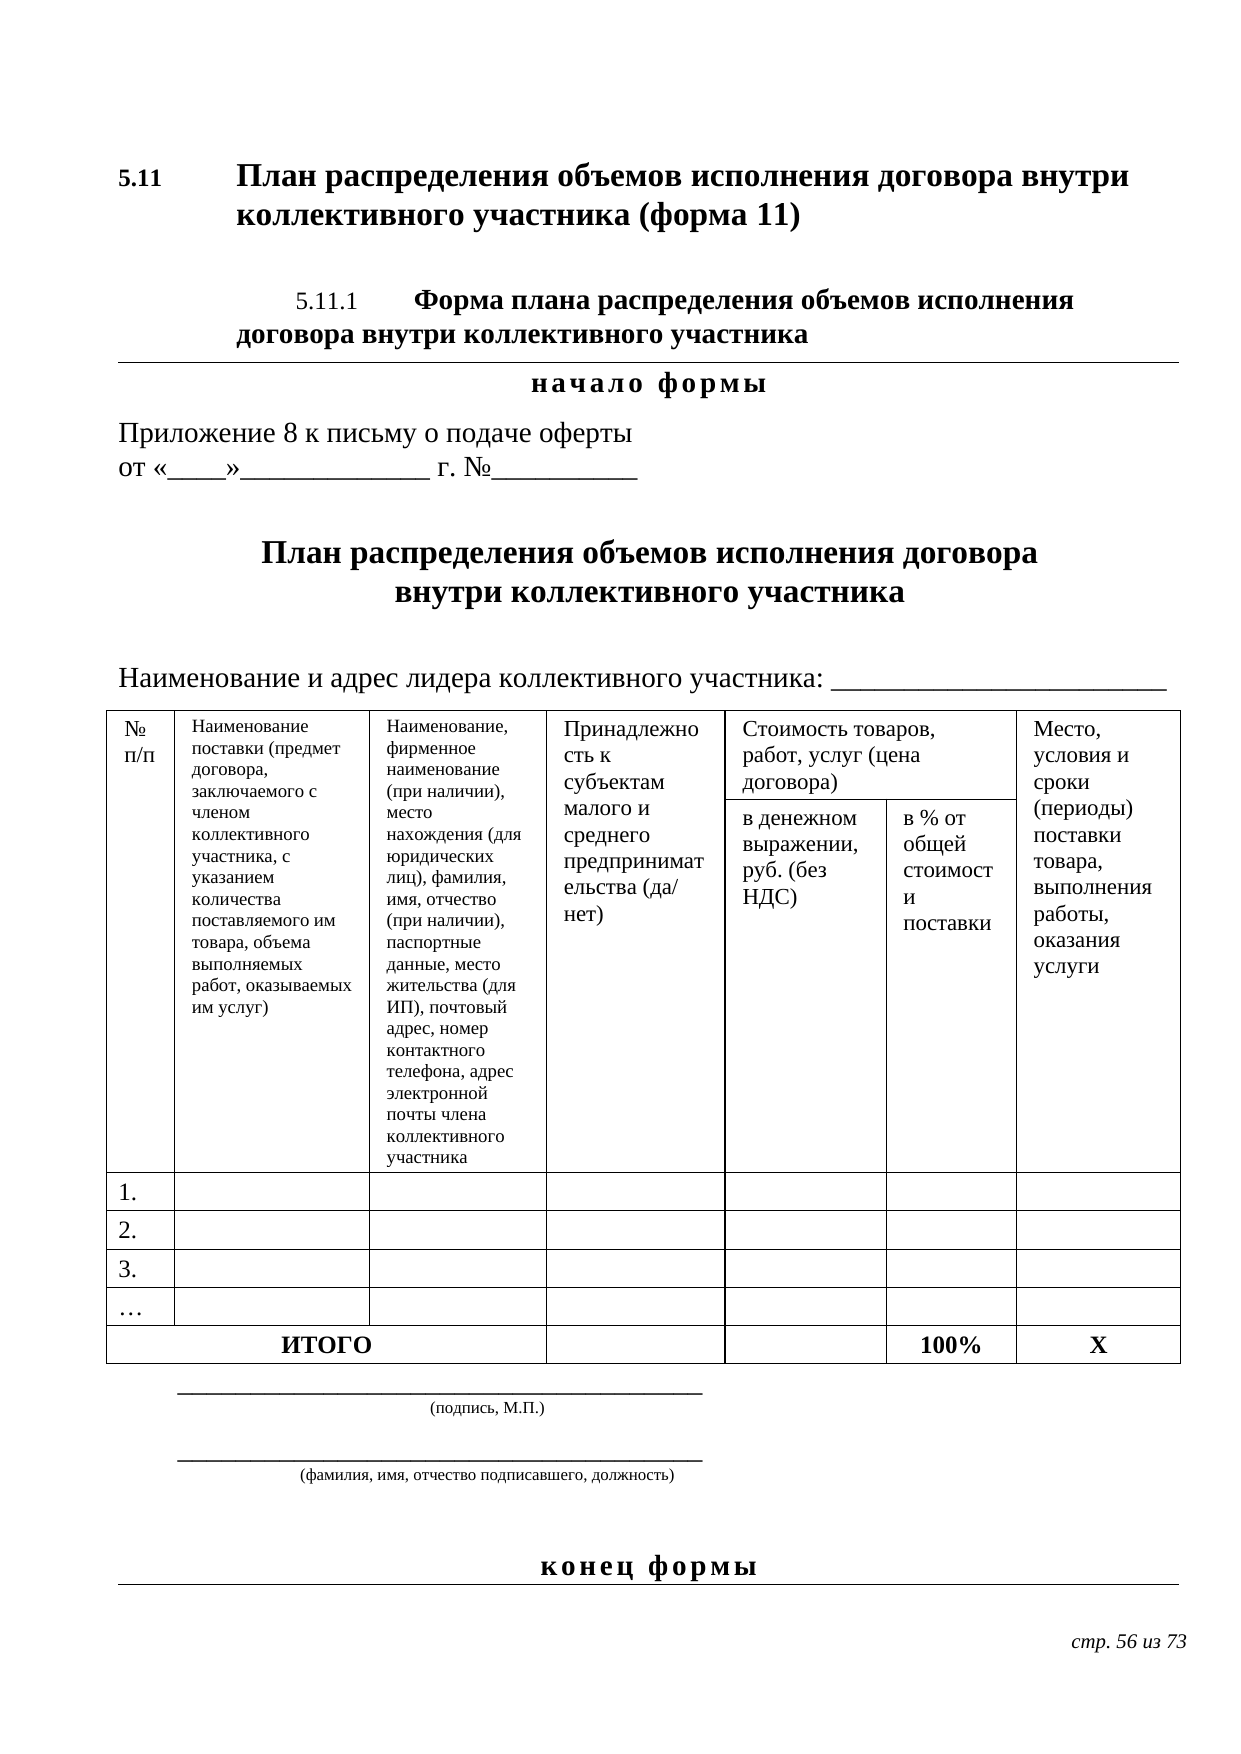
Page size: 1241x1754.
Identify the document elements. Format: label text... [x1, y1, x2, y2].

table_header № п/п [107, 711, 174, 1172]
text ____________________________________ [118, 1364, 1181, 1397]
table_cell [1017, 1173, 1180, 1210]
table_cell [107, 1211, 174, 1248]
text Наименование и адрес лидера коллективного участника: _______________________ [118, 660, 1181, 693]
text ____________________________________ [118, 1431, 1181, 1464]
table_cell [547, 1288, 724, 1325]
table_header Стоимость товаров, работ, услуг (цена договора) [726, 711, 1016, 798]
table_header Принадлежность к субъектам малого и среднего предпринимательства (да/ нет) [547, 711, 724, 1172]
table_cell [1017, 1211, 1180, 1248]
table_cell [726, 1250, 886, 1287]
table_cell в % от общей стоимости поставки [887, 800, 1016, 1172]
table_cell [175, 1211, 369, 1248]
table_cell [175, 1288, 369, 1325]
text План распределения объемов исполнения договора внутри коллективного участника [118, 533, 1181, 609]
table_cell [1017, 1288, 1180, 1325]
text (фамилия, имя, отчество подписавшего, должность) [118, 1464, 797, 1498]
table_cell [1017, 1250, 1180, 1287]
table_cell [547, 1211, 724, 1248]
table_header Наименование, фирменное наименование (при наличии), место нахождения (для юридических лиц), фамилия, имя, отчество (при наличии), паспортные данные, место жительства (для ИП), почтовый адрес, номер контактного телефона, адрес электронной почты члена коллективного участника [370, 711, 546, 1172]
table_cell [887, 1173, 1016, 1210]
table_cell ИТОГО [107, 1326, 546, 1363]
table_cell [887, 1211, 1016, 1248]
table_cell [726, 1173, 886, 1210]
table_cell [726, 1211, 886, 1248]
table_cell 100% [887, 1326, 1016, 1363]
table_cell [370, 1288, 546, 1325]
table_cell [175, 1250, 369, 1287]
table_cell … [107, 1288, 174, 1325]
text Форма плана распределения объемов исполнения договора внутри коллективного участника [236, 282, 1181, 349]
table_cell [175, 1173, 369, 1210]
text конец формы [118, 1548, 1179, 1584]
table_cell [726, 1288, 886, 1325]
table_cell [547, 1326, 724, 1363]
table_cell [370, 1211, 546, 1248]
table_cell [726, 1326, 886, 1363]
table_cell [547, 1250, 724, 1287]
table_cell [370, 1250, 546, 1287]
table_cell [107, 1173, 174, 1210]
table_cell в денежном выражении, руб. (без НДС) [726, 800, 886, 1172]
table_header Наименование поставки (предмет договора, заключаемого с членом коллективного участника, с указанием количества поставляемого им товара, объема выполняемых работ, оказываемых им услуг) [175, 711, 369, 1172]
text начало формы [118, 363, 1179, 398]
table_cell Х [1017, 1326, 1180, 1363]
text (подпись, М.П.) [118, 1397, 797, 1431]
table_cell [107, 1250, 174, 1287]
table_cell [370, 1173, 546, 1210]
table_cell [887, 1250, 1016, 1287]
table_header Место, условия и сроки (периоды) поставки товара, выполнения работы, оказания услуги [1017, 711, 1180, 1172]
table_cell [887, 1288, 1016, 1325]
table_cell [547, 1173, 724, 1210]
